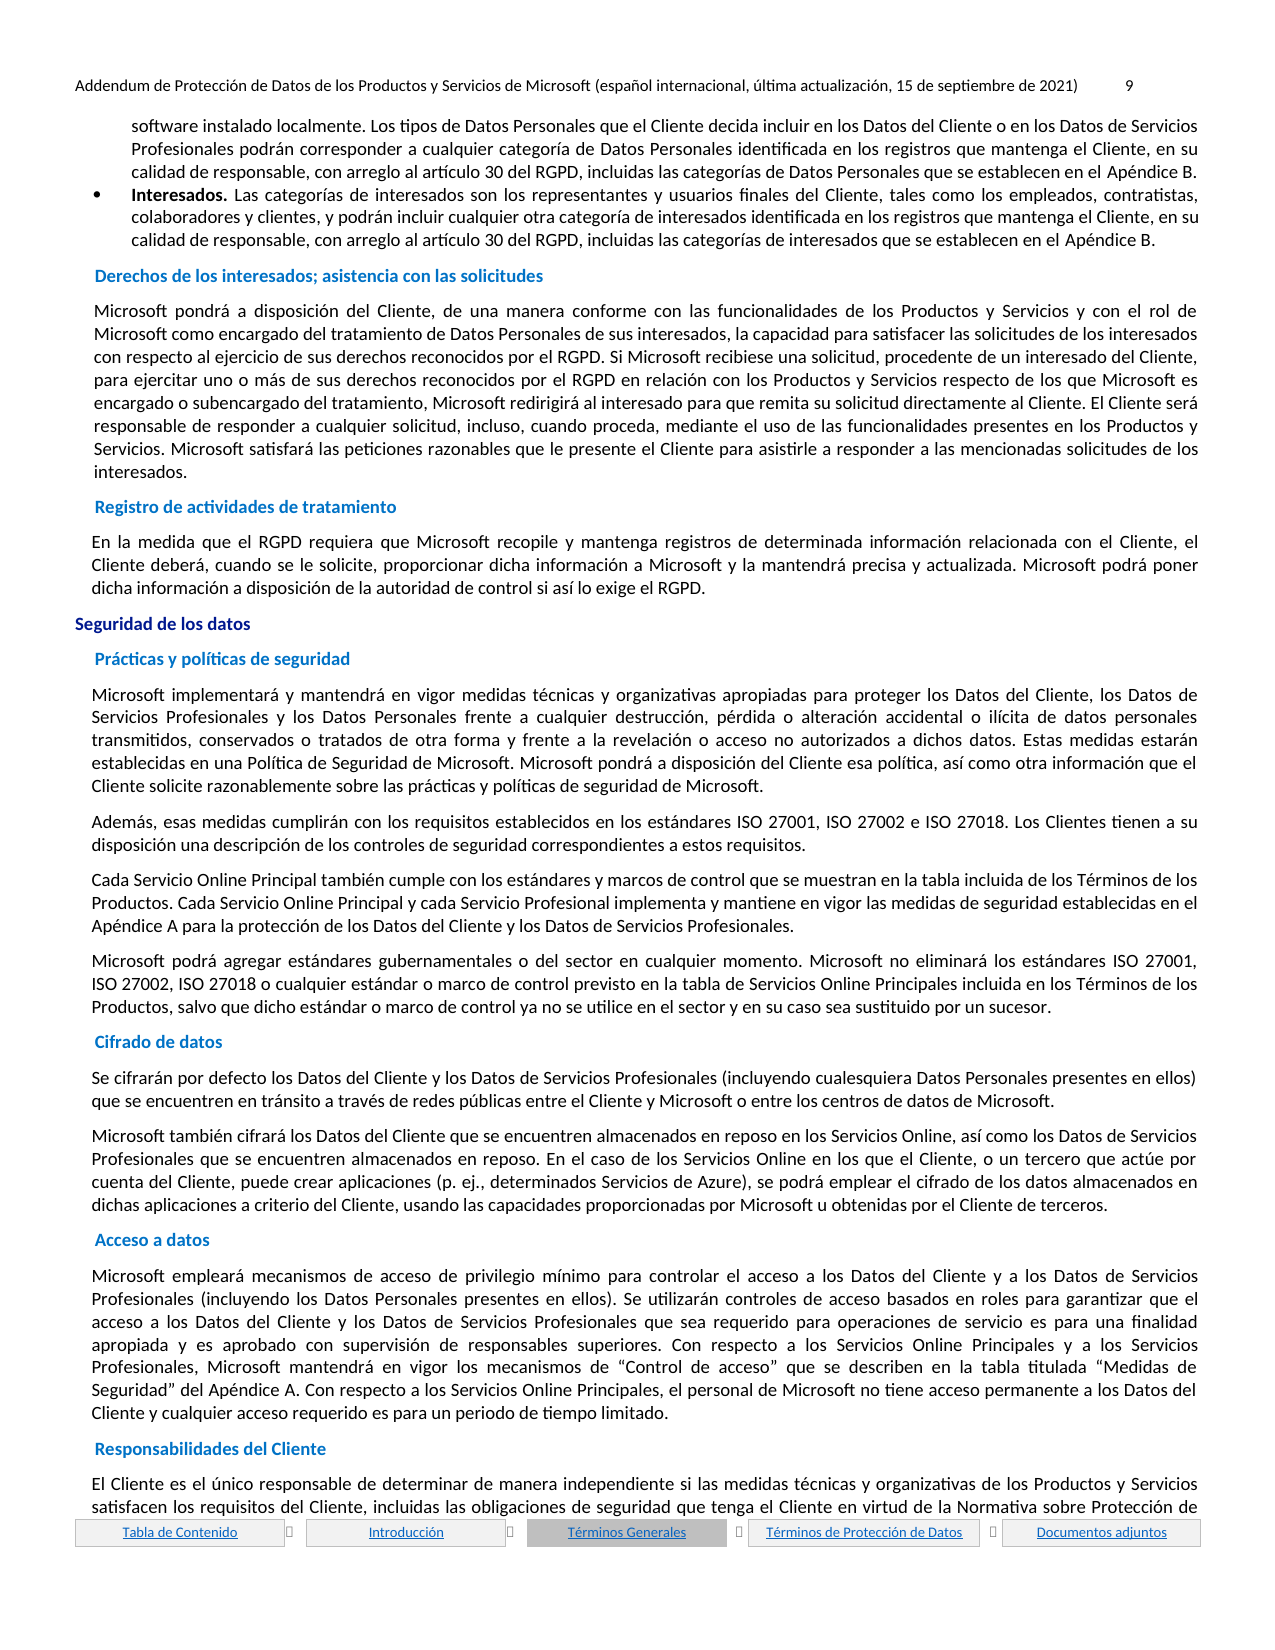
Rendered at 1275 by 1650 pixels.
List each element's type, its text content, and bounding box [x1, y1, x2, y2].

list Microsoft podrá agregar estándares gubernamentales o del sector en cualquier momento. Microsoft no eliminará los estándares ISO 27001, ISO 27002, ISO 27018 o cualquier estándar o marco de control previsto en la tabla de Servicios Online Principales incluida en los Términos de los Productos, salvo que dicho estándar o marco de control ya no se utilice en el sector y en su caso sea sustituido por un sucesor. [91, 949, 1200, 1018]
list En la medida que el RGPD requiera que Microsoft recopile y mantenga registros de determinada información relacionada con el Cliente, el Cliente deberá, cuando se le solicite, proporcionar dicha información a Microsoft y la mantendrá precisa y actualizada. Microsoft podrá poner dicha información a disposición de la autoridad de control si así lo exige el RGPD. [91, 531, 1200, 599]
list Además, esas medidas cumplirán con los requisitos establecidos en los estándares ISO 27001, ISO 27002 e ISO 27018. Los Clientes tienen a su disposición una descripción de los controles de seguridad correspondientes a estos requisitos. [91, 810, 1200, 856]
list Se cifrarán por defecto los Datos del Cliente y los Datos de Servicios Profesionales (incluyendo cualesquiera Datos Personales presentes en ellos) que se encuentren en tránsito a través de redes públicas entre el Cliente y Microsoft o entre los centros de datos de Microsoft. [91, 1066, 1200, 1112]
list Cada Servicio Online Principal también cumple con los estándares y marcos de control que se muestran en la tabla incluida de los Términos de los Productos. Cada Servicio Online Principal y cada Servicio Profesional implementa y mantiene en vigor las medidas de seguridad establecidas en el Apéndice A para la protección de los Datos del Cliente y los Datos de Servicios Profesionales. [91, 868, 1200, 937]
list Responsabilidades del Cliente [94, 1437, 1200, 1460]
list Prácticas y políticas de seguridad [94, 647, 1200, 670]
list Microsoft empleará mecanismos de acceso de privilegio mínimo para controlar el acceso a los Datos del Cliente y a los Datos de Servicios Profesionales (incluyendo los Datos Personales presentes en ellos). Se utilizarán controles de acceso basados en roles para garantizar que el acceso a los Datos del Cliente y los Datos de Servicios Profesionales que sea requerido para operaciones de servicio es para una finalidad apropiada y es aprobado con supervisión de responsables superiores. Con respecto a los Servicios Online Principales y a los Servicios Profesionales, Microsoft mantendrá en vigor los mecanismos de “Control de acceso” que se describen en la tabla titulada “Medidas de Seguridad” del Apéndice A. Con respecto a los Servicios Online Principales, el personal de Microsoft no tiene acceso permanente a los Datos del Cliente y cualquier acceso requerido es para un periodo de tiempo limitado. [91, 1264, 1200, 1424]
list Registro de actividades de tratamiento [94, 495, 1200, 518]
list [94, 114, 1200, 183]
list Microsoft implementará y mantendrá en vigor medidas técnicas y organizativas apropiadas para proteger los Datos del Cliente, los Datos de Servicios Profesionales y los Datos Personales frente a cualquier destrucción, pérdida o alteración accidental o ilícita de datos personales transmitidos, conservados o tratados de otra forma y frente a la revelación o acceso no autorizados a dichos datos. Estas medidas estarán establecidas en una Política de Seguridad de Microsoft. Microsoft pondrá a disposición del Cliente esa política, así como otra información que el Cliente solicite razonablemente sobre las prácticas y políticas de seguridad de Microsoft. [91, 683, 1200, 797]
list Derechos de los interesados; asistencia con las solicitudes [94, 264, 1200, 287]
list Microsoft también cifrará los Datos del Cliente que se encuentren almacenados en reposo en los Servicios Online, así como los Datos de Servicios Profesionales que se encuentren almacenados en reposo. En el caso de los Servicios Online en los que el Cliente, o un tercero que actúe por cuenta del Cliente, puede crear aplicaciones (p. ej., determinados Servicios de Azure), se podrá emplear el cifrado de los datos almacenados en dichas aplicaciones a criterio del Cliente, usando las capacidades proporcionadas por Microsoft u obtenidas por el Cliente de terceros. [91, 1124, 1200, 1216]
subtitle Seguridad de los datos [75, 612, 1200, 635]
list Cifrado de datos [94, 1031, 1200, 1054]
list Acceso a datos [94, 1229, 1200, 1252]
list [91, 1472, 1200, 1518]
list Microsoft pondrá a disposición del Cliente, de una manera conforme con las funcionalidades de los Productos y Servicios y con el rol de Microsoft como encargado del tratamiento de Datos Personales de sus interesados, la capacidad para satisfacer las solicitudes de los interesados con respecto al ejercicio de sus derechos reconocidos por el RGPD. Si Microsoft recibiese una solicitud, procedente de un interesado del Cliente, para ejercitar uno o más de sus derechos reconocidos por el RGPD en relación con los Productos y Servicios respecto de los que Microsoft es encargado o subencargado del tratamiento, Microsoft redirigirá al interesado para que remita su solicitud directamente al Cliente. El Cliente será responsable de responder a cualquier solicitud, incluso, cuando proceda, mediante el uso de las funcionalidades presentes en los Productos y Servicios. Microsoft satisfará las peticiones razonables que le presente el Cliente para asistirle a responder a las mencionadas solicitudes de los interesados. [94, 299, 1200, 483]
list Interesados. Las categorías de interesados son los representantes y usuarios finales del Cliente, tales como los empleados, contratistas, colaboradores y clientes, y podrán incluir cualquier otra categoría de interesados identificada en los registros que mantenga el Cliente, en su calidad de responsable, con arreglo al artículo 30 del RGPD, incluidas las categorías de interesados que se establecen en el Apéndice B. [94, 183, 1200, 252]
